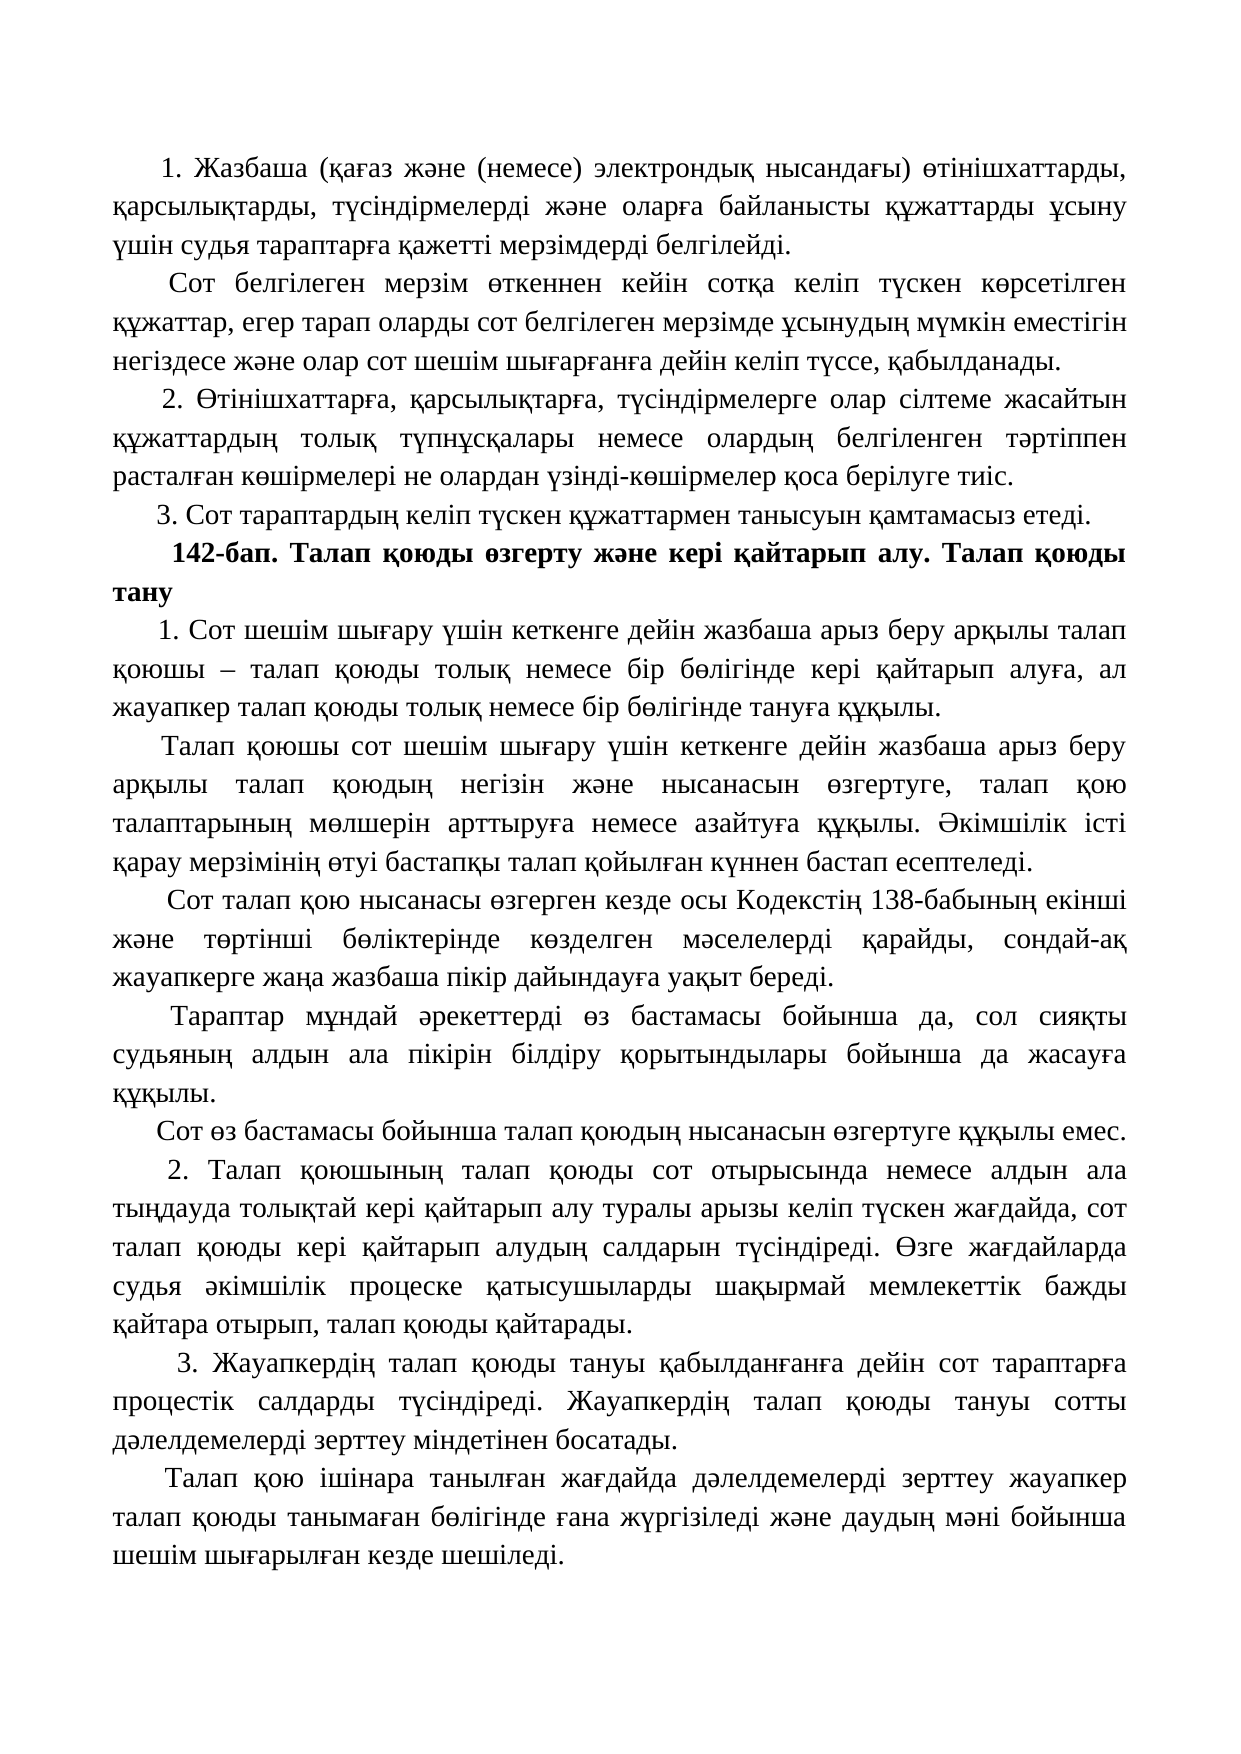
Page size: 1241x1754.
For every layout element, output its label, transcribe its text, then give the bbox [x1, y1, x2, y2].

text Талап қою ішінара танылған жағдайда дәлелдемелерді зерттеу жауапкер талап қоюды танымаған бөлігінде ғана жүргізіледі және даудың мәні бойынша шешім шығарылған кезде шешіледі. [112, 1460, 1128, 1571]
text Сот талап қою нысанасы өзгерген кезде осы Кодекстің 138-бабының екінші және төртінші бөліктерінде көзделген мәселелерді қарайды, сондай-ақ жауапкерге жаңа жазбаша пікір дайындауға уақыт береді. [112, 882, 1128, 993]
text 2. Өтінішхаттарға, қарсылықтарға, түсіндірмелерге олар сілтеме жасайтын құжаттардың толық түпнұсқалары немесе олардың белгіленген тәртіппен расталған көшірмелері не олардан үзінді-көшірмелер қоса берілуге тиіс. [112, 381, 1128, 492]
text Сот белгілеген мерзім өткеннен кейін сотқа келіп түскен көрсетілген құжаттар, егер тарап оларды сот белгілеген мерзімде ұсынудың мүмкін еместігін негіздесе және олар сот шешім шығарғанға дейін келіп түссе, қабылданады. [112, 266, 1128, 376]
text Тараптар мұндай әрекеттерді өз бастамасы бойынша да, сол сияқты судьяның алдын ала пікірін білдіру қорытындылары бойынша да жасауға құқылы. [112, 998, 1128, 1108]
text Сот өз бастамасы бойынша талап қоюдың нысанасын өзгертуге құқылы емес. [112, 1113, 1128, 1147]
text 1. Сот шешім шығару үшін кеткенге дейін жазбаша арыз беру арқылы талап қоюшы – талап қоюды толық немесе бір бөлігінде кері қайтарып алуға, ал жауапкер талап қоюды толық немесе бір бөлігінде тануға құқылы. [112, 612, 1128, 723]
text 2. Талап қоюшының талап қоюды сот отырысында немесе алдын ала тыңдауда толықтай кері қайтарып алу туралы арызы келіп түскен жағдайда, сот талап қоюды кері қайтарып алудың салдарын түсіндіреді. Өзге жағдайларда судья әкімшілік процеске қатысушыларды шақырмай мемлекеттік бажды қайтара отырып, талап қоюды қайтарады. [112, 1152, 1128, 1340]
text Талап қоюшы сот шешім шығару үшін кеткенге дейін жазбаша арыз беру арқылы талап қоюдың негізін және нысанасын өзгертуге, талап қою талаптарының мөлшерін арттыруға немесе азайтуға құқылы. Әкімшілік істі қарау мерзімінің өтуі бастапқы талап қойылған күннен бастап есептеледі. [112, 728, 1128, 877]
text 1. Жазбаша (қағаз және (немесе) электрондық нысандағы) өтінішхаттарды, қарсылықтарды, түсіндірмелерді және оларға байланысты құжаттарды ұсыну үшін судья тараптарға қажетті мерзімдерді белгілейді. [112, 150, 1128, 261]
text 142-бап. Талап қоюды өзгерту және кері қайтарып алу. Талап қоюды тану [112, 535, 1128, 607]
text 3. Сот тараптардың келіп түскен құжаттармен танысуын қамтамасыз етеді. [112, 497, 1128, 530]
text 3. Жауапкердің талап қоюды тануы қабылданғанға дейін сот тараптарға процестік салдарды түсіндіреді. Жауапкердің талап қоюды тануы сотты дәлелдемелерді зерттеу міндетінен босатады. [112, 1345, 1128, 1455]
